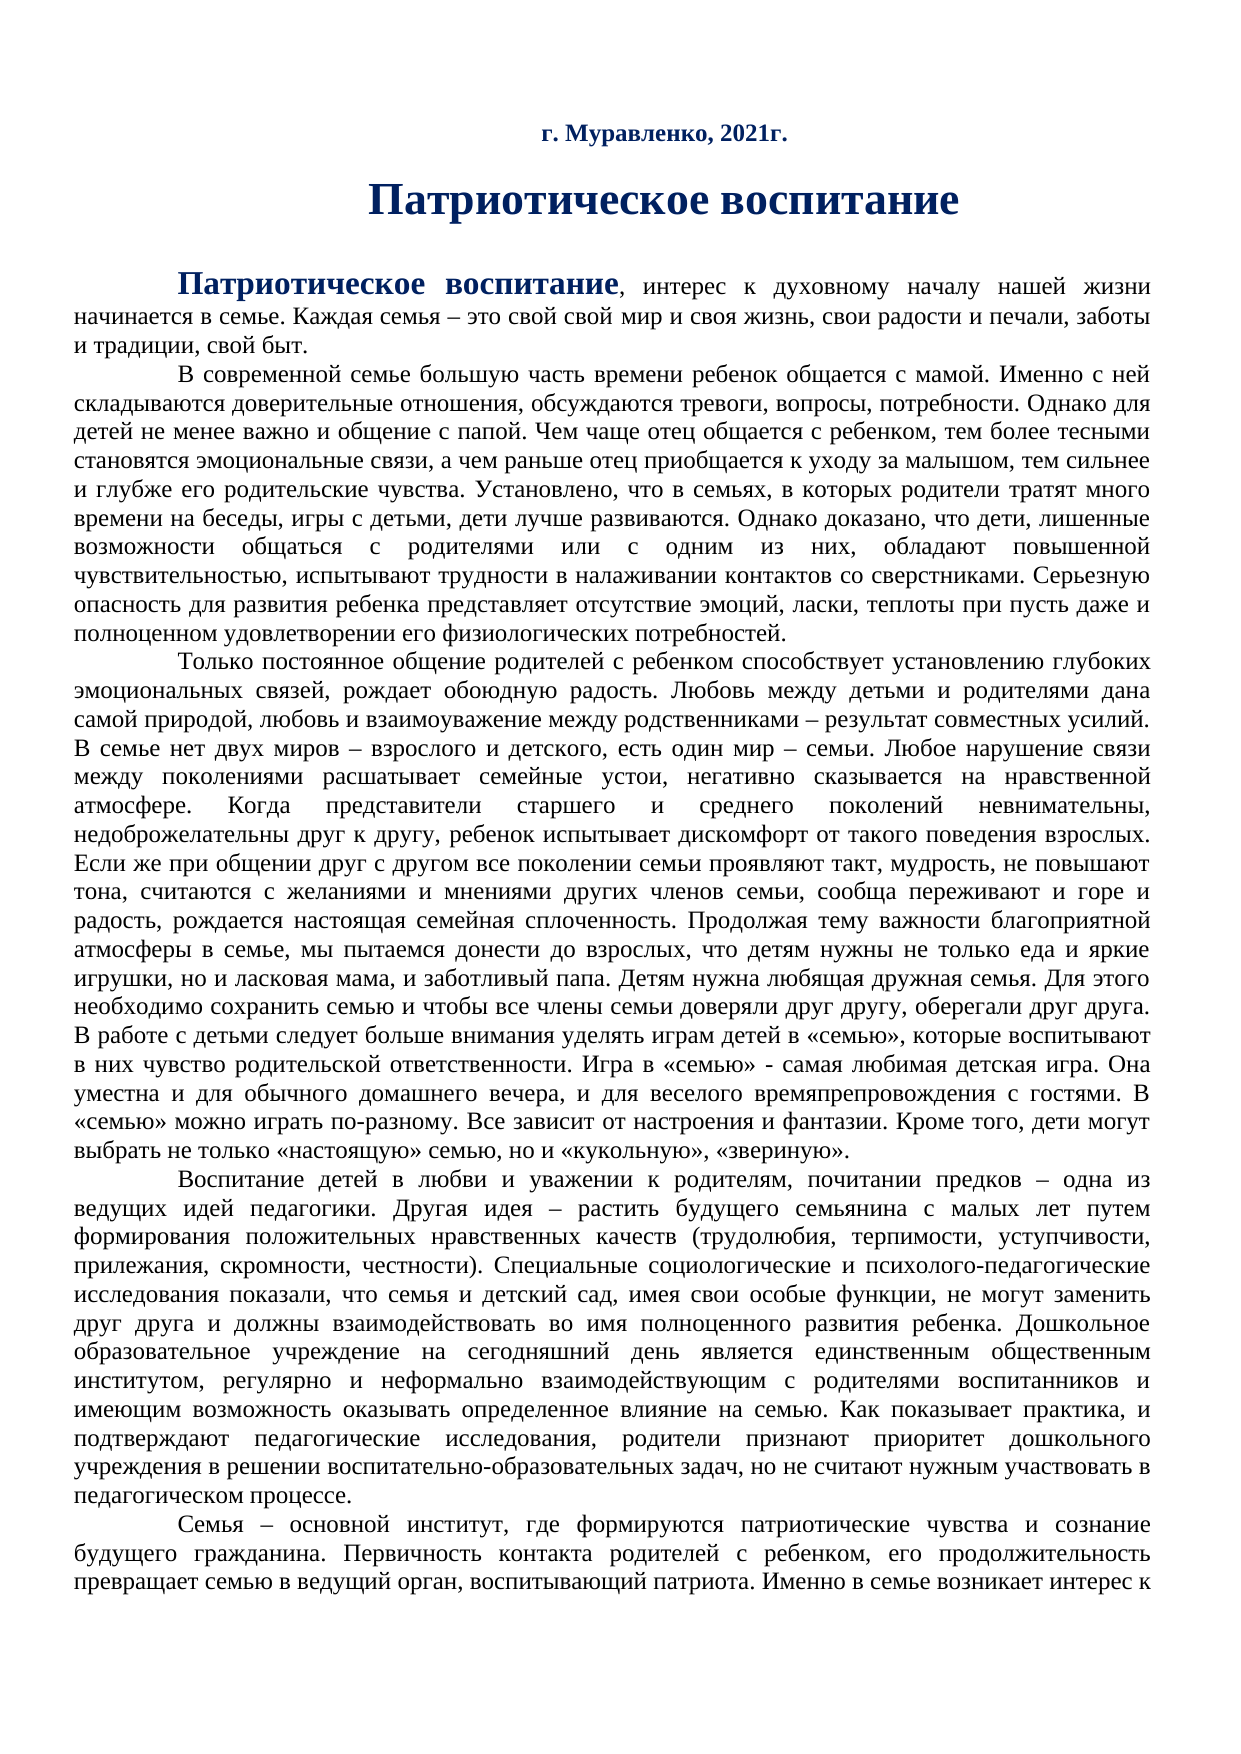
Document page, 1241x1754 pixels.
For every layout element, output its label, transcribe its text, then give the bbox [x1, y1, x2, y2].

text Воспитание детей в любви и уважении к родителям, почитании предков – одна из ведущих идей педагогики. Другая идея – растить будущего семьянина с малых лет путем формирования положительных нравственных качеств (трудолюбия, терпимости, уступчивости, прилежания, скромности, честности). Специальные социологические и психолого-педагогические исследования показали, что семья и детский сад, имея свои особые функции, не могут заменить друг друга и должны взаимодействовать во имя полноценного развития ребенка. Дошкольное образовательное учреждение на сегодняшний день является единственным общественным институтом, регулярно и неформально взаимодействующим с родителями воспитанников и имеющим возможность оказывать определенное влияние на семью. Как показывает практика, и подтверждают педагогические исследования, родители признают приоритет дошкольного учреждения в решении воспитательно-образовательных задач, но не считают нужным участвовать в педагогическом процессе. [74, 1164, 1152, 1509]
text Только постоянное общение родителей с ребенком способствует установлению глубоких эмоциональных связей, рождает обоюдную радость. Любовь между детьми и родителями дана самой природой, любовь и взаимоуважение между родственниками – результат совместных усилий. В семье нет двух миров – взрослого и детского, есть один мир – семьи. Любое нарушение связи между поколениями расшатывает семейные устои, негативно сказывается на нравственной атмосфере. Когда представители старшего и среднего поколений невнимательны, недоброжелательны друг к другу, ребенок испытывает дискомфорт от такого поведения взрослых. Если же при общении друг с другом все поколении семьи проявляют такт, мудрость, не повышают тона, считаются с желаниями и мнениями других членов семьи, сообща переживают и горе и радость, рождается настоящая семейная сплоченность. Продолжая тему важности благоприятной атмосферы в семье, мы пытаемся донести до взрослых, что детям нужны не только еда и яркие игрушки, но и ласковая мама, и заботливый папа. Детям нужна любящая дружная семья. Для этого необходимо сохранить семью и чтобы все члены семьи доверяли друг другу, оберегали друг друга. В работе с детьми следует больше внимания уделять играм детей в «семью», которые воспитывают в них чувство родительской ответственности. Игра в «семью» - самая любимая детская игра. Она уместна и для обычного домашнего вечера, и для веселого времяпрепровождения с гостями. В «семью» можно играть по-разному. Все зависит от настроения и фантазии. Кроме того, дети могут выбрать не только «настоящую» семью, но и «кукольную», «звериную». [74, 646, 1152, 1164]
text г. Муравленко, 2021г. [177, 118, 1152, 147]
text В современной семье большую часть времени ребенок общается с мамой. Именно с ней складываются доверительные отношения, обсуждаются тревоги, вопросы, потребности. Однако для детей не менее важно и общение с папой. Чем чаще отец общается с ребенком, тем более тесными становятся эмоциональные связи, а чем раньше отец приобщается к уходу за малышом, тем сильнее и глубже его родительские чувства. Установлено, что в семьях, в которых родители тратят много времени на беседы, игры с детьми, дети лучше развиваются. Однако доказано, что дети, лишенные возможности общаться с родителями или с одним из них, обладают повышенной чувствительностью, испытывают трудности в налаживании контактов со сверстниками. Серьезную опасность для развития ребенка представляет отсутствие эмоций, ласки, теплоты при пусть даже и полноценном удовлетворении его физиологических потребностей. [74, 359, 1152, 646]
text Патриотическое воспитание [74, 172, 1152, 225]
text Патриотическое воспитание, интерес к духовному началу нашей жизни начинается в семье. Каждая семья – это свой свой мир и своя жизнь, свои радости и печали, заботы и традиции, свой быт. [74, 263, 1152, 359]
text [74, 1509, 1152, 1595]
